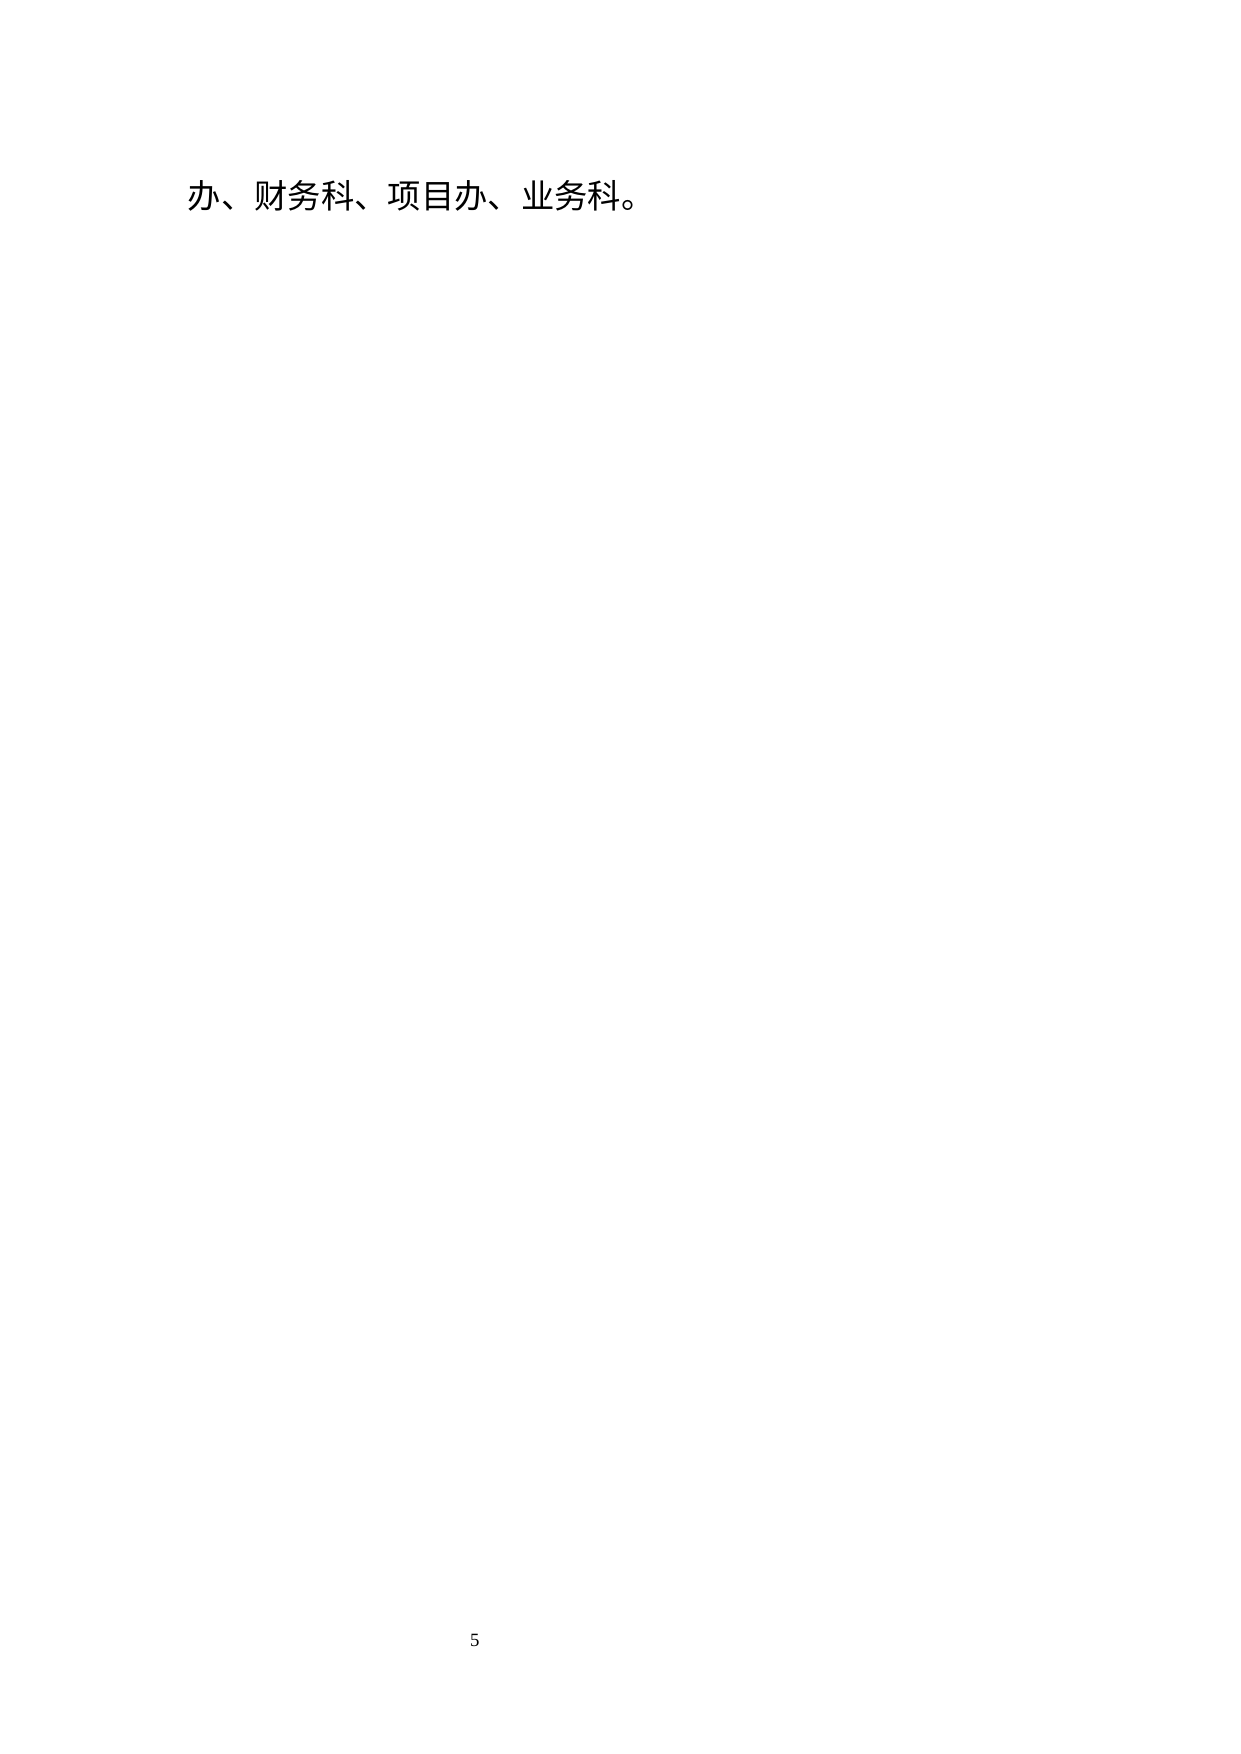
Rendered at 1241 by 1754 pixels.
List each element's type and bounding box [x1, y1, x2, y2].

text [187, 162, 1053, 227]
